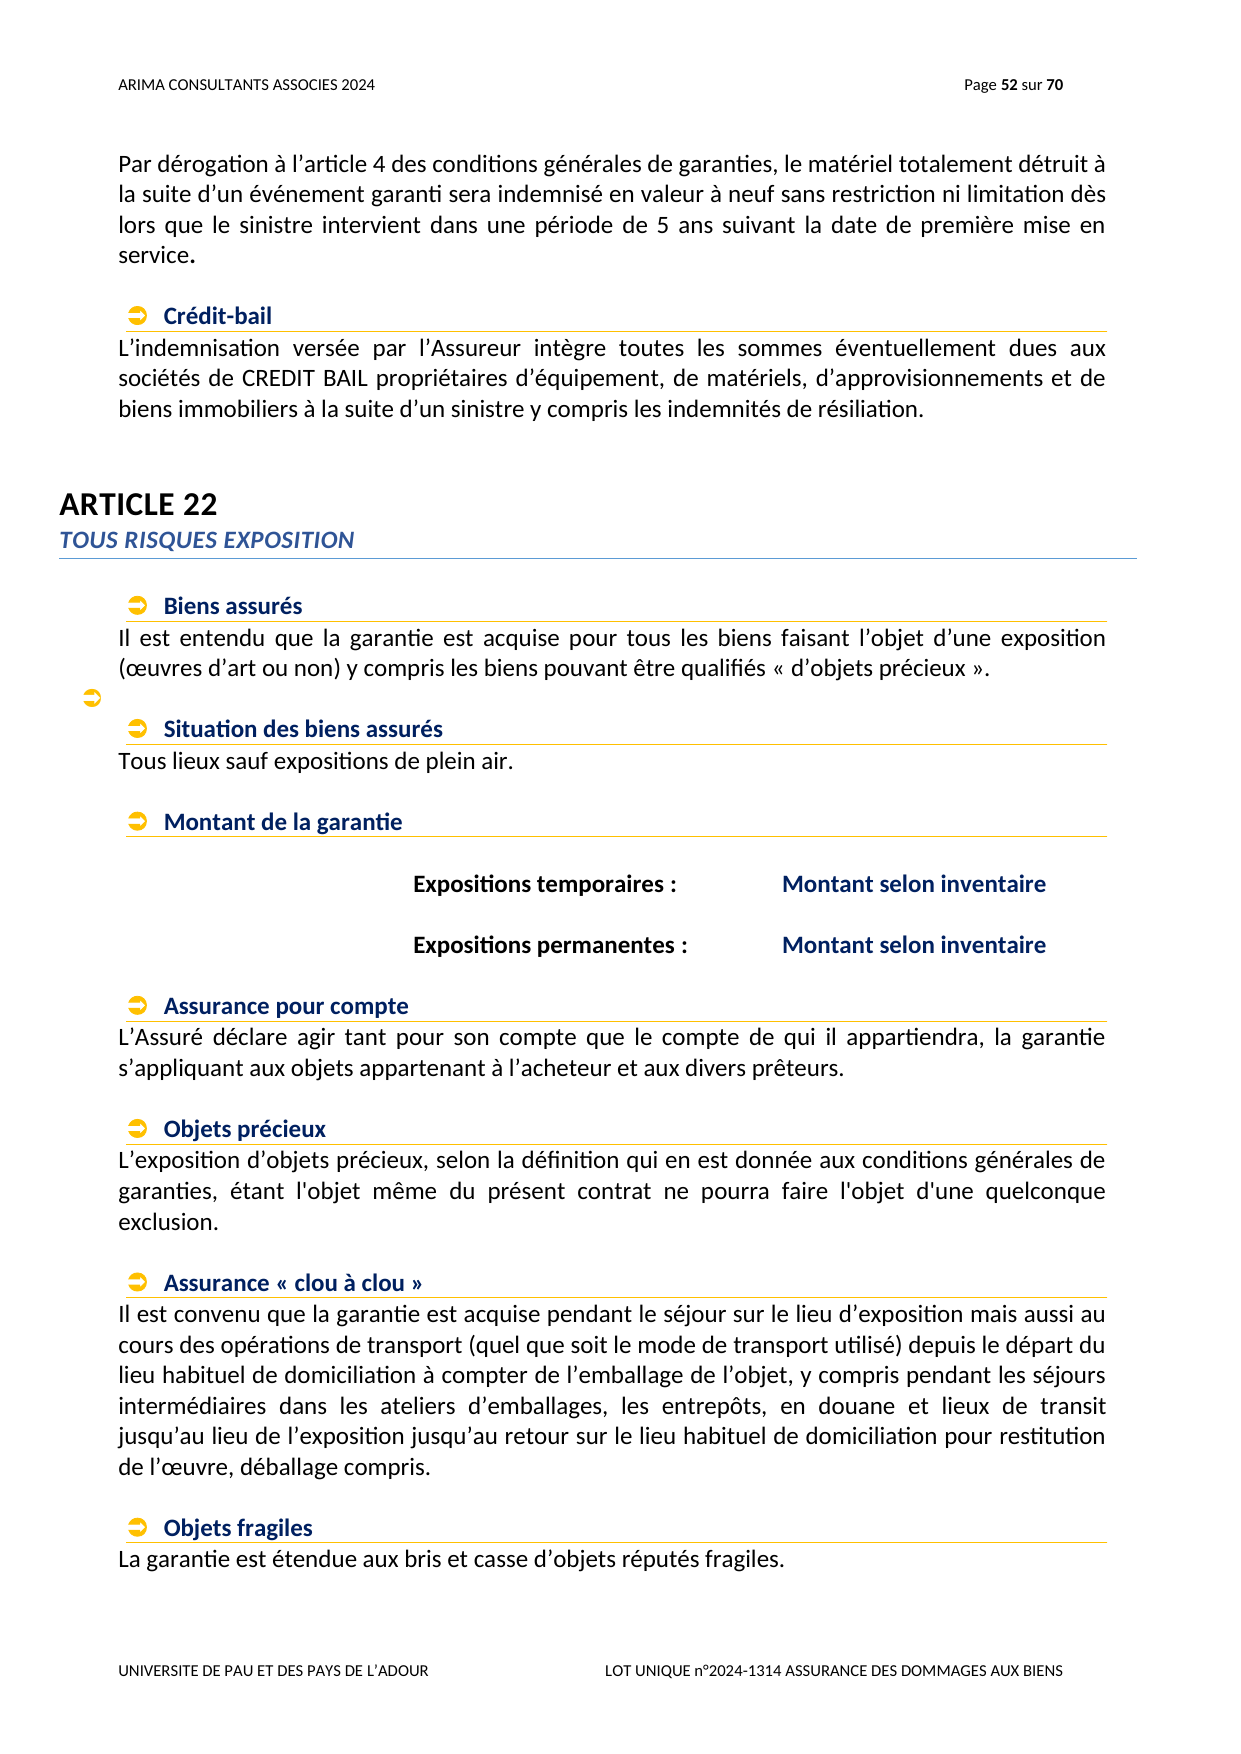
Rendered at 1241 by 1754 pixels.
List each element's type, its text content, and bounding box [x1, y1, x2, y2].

subtitle Expositions temporaires : Montant selon inventaire [339, 868, 1107, 898]
text L’Assuré déclare agir tant pour son compte que le compte de qui il appartiendra, la garantie s’appliquant aux objets appartenant à l’acheteur et aux divers prêteurs. [118, 1022, 1107, 1083]
subtitle Expositions permanentes : Montant selon inventaire [339, 929, 1107, 959]
text Par dérogation à l’article 4 des conditions générales de garanties, le matériel totalement détruit à la suite d’un événement garanti sera indemnisé en valeur à neuf sans restriction ni limitation dès lors que le sinistre intervient dans une période de 5 ans suivant la date de première mise en service. [118, 148, 1107, 270]
text Il est convenu que la garantie est acquise pendant le séjour sur le lieu d’exposition mais aussi au cours des opérations de transport (quel que soit le mode de transport utilisé) depuis le départ du lieu habituel de domiciliation à compter de l’emballage de l’objet, y compris pendant les séjours intermédiaires dans les ateliers d’emballages, les entrepôts, en douane et lieux de transit jusqu’au lieu de l’exposition jusqu’au retour sur le lieu habituel de domiciliation pour restitution de l’œuvre, déballage compris. [118, 1298, 1107, 1481]
list Situation des biens assurés [126, 713, 1107, 744]
list Objets précieux [126, 1113, 1107, 1144]
list Biens assurés [126, 590, 1107, 621]
text TOUS RISQUES EXPOSITION [59, 524, 1137, 558]
list Assurance « clou à clou » [126, 1267, 1107, 1297]
text Il est entendu que la garantie est acquise pour tous les biens faisant l’objet d’une exposition (œuvres d’art ou non) y compris les biens pouvant être qualifiés « d’objets précieux ». [118, 622, 1107, 683]
text La garantie est étendue aux bris et casse d’objets réputés fragiles. [118, 1543, 1107, 1574]
list Assurance pour compte [126, 990, 1107, 1021]
text Tous lieux sauf expositions de plein air. [118, 745, 1107, 775]
list Montant de la garantie [126, 806, 1107, 836]
text L’indemnisation versée par l’Assureur intègre toutes les sommes éventuellement dues aux sociétés de CREDIT BAIL propriétaires d’équipement, de matériels, d’approvisionnements et de biens immobiliers à la suite d’un sinistre y compris les indemnités de résiliation. [118, 332, 1107, 423]
text L’exposition d’objets précieux, selon la définition qui en est donnée aux conditions générales de garanties, étant l'objet même du présent contrat ne pourra faire l'objet d'une quelconque exclusion. [118, 1145, 1107, 1236]
list Objets fragiles [126, 1512, 1107, 1542]
list Crédit-bail [126, 300, 1107, 331]
